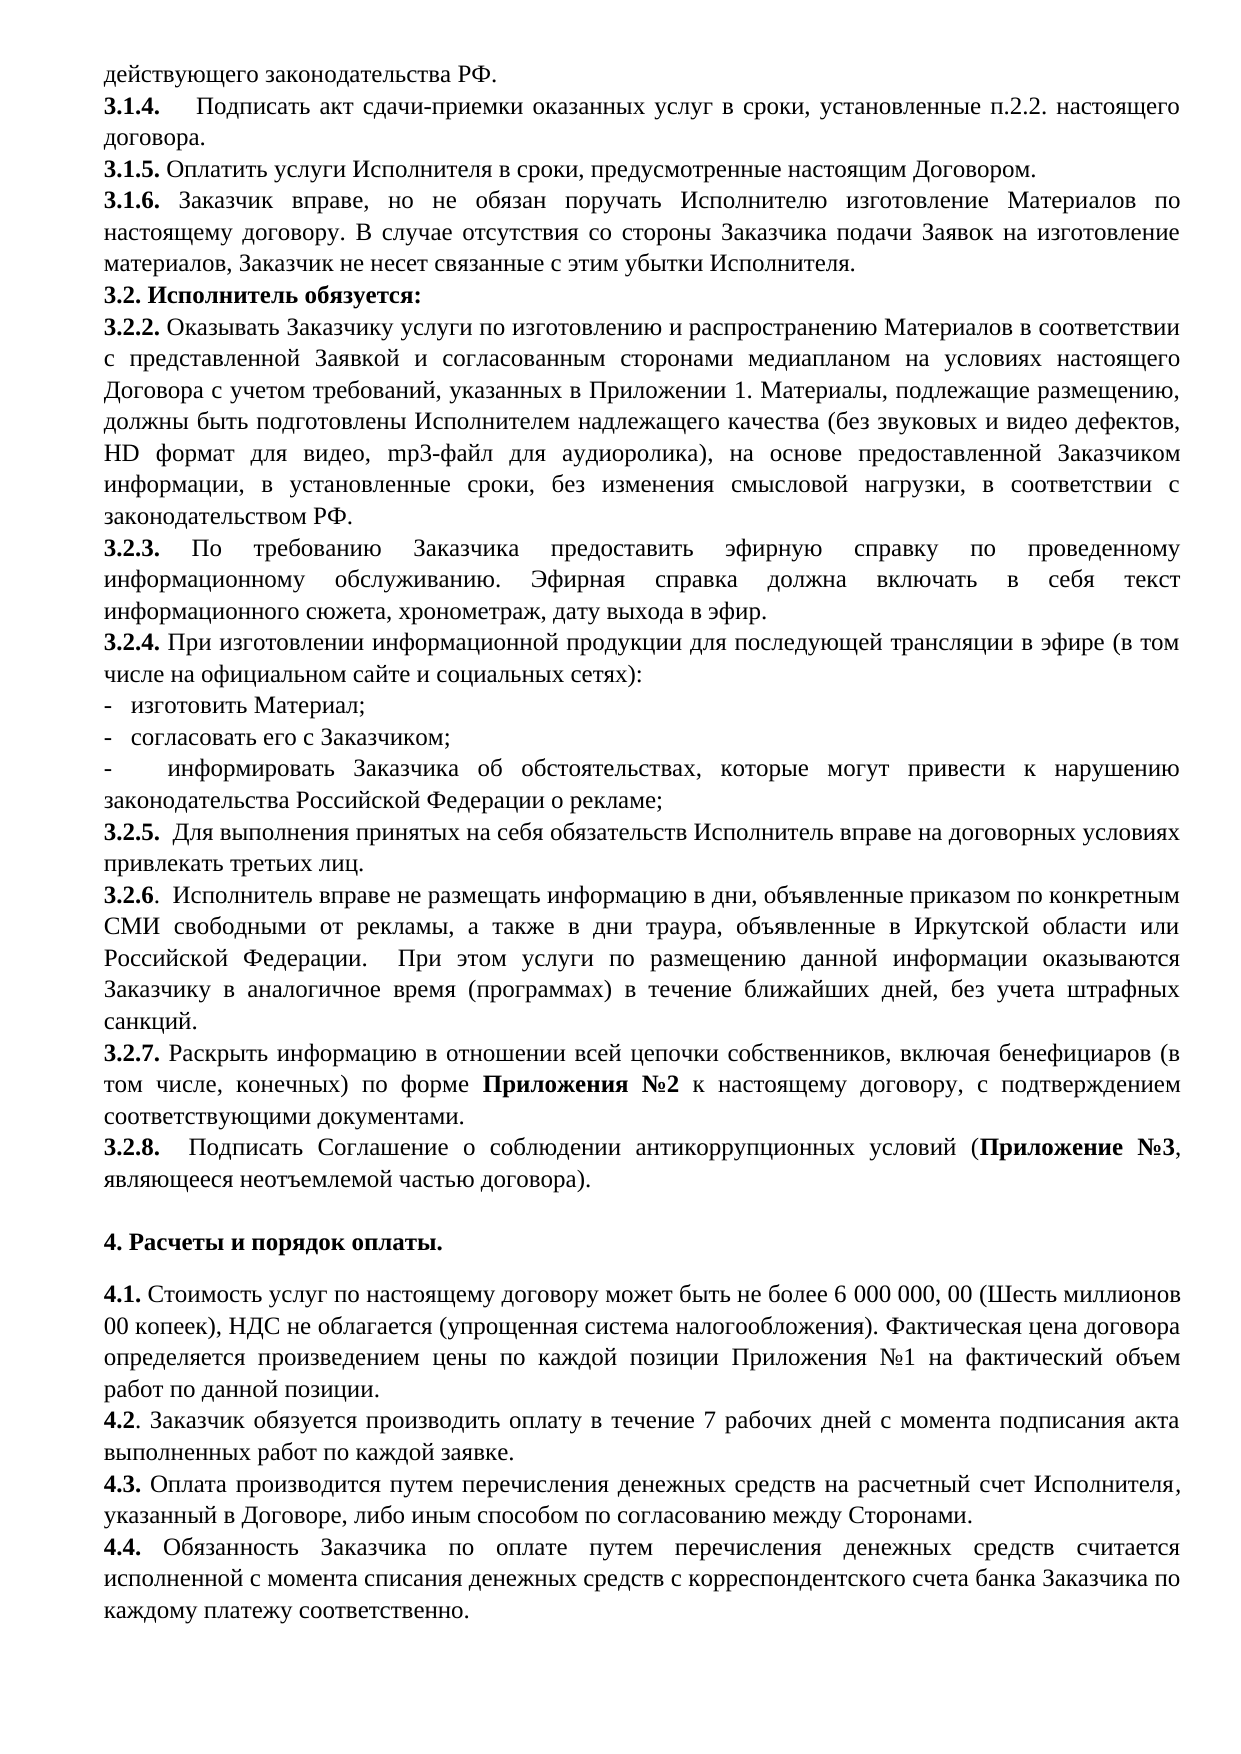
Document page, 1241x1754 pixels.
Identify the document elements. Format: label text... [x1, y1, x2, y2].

text 4.1. Стоимость услуг по настоящему договору может быть не более 6 000 000, 00 (Шесть миллионов 00 копеек), НДС не облагается (упрощенная система налогообложения). Фактическая цена договора определяется произведением цены по каждой позиции Приложения №1 на фактический объем работ по данной позиции. [103, 1279, 1181, 1403]
text 3.2.4. При изготовлении информационной продукции для последующей трансляции в эфире (в том числе на официальном сайте и социальных сетях): [103, 627, 1181, 688]
text 3.2.7. Раскрыть информацию в отношении всей цепочки собственников, включая бенефициаров (в том числе, конечных) по форме Приложения №2 к настоящему договору, с подтверждением соответствующими документами. [103, 1038, 1181, 1129]
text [103, 59, 1181, 88]
text 3.1.6. Заказчик вправе, но не обязан поручать Исполнителю изготовление Материалов по настоящему договору. В случае отсутствия со стороны Заказчика подачи Заявок на изготовление материалов, Заказчик не несет связанные с этим убытки Исполнителя. [103, 185, 1181, 277]
text 3.1.5. Оплатить услуги Исполнителя в сроки, предусмотренные настоящим Договором. [103, 154, 1181, 183]
text 4.4. Обязанность Заказчика по оплате путем перечисления денежных средств считается исполненной с момента списания денежных средств с корреспондентского счета банка Заказчика по каждому платежу соответственно. [103, 1532, 1181, 1624]
text 3.2.2. Оказывать Заказчику услуги по изготовлению и распространению Материалов в соответствии с представленной Заявкой и согласованным сторонами медиапланом на условиях настоящего Договора с учетом требований, указанных в Приложении 1. Материалы, подлежащие размещению, должны быть подготовлены Исполнителем надлежащего качества (без звуковых и видео дефектов, HD формат для видео, mp3-файл для аудиоролика), на основе предоставленной Заказчиком информации, в установленные сроки, без изменения смысловой нагрузки, в соответствии с законодательством РФ. [103, 312, 1181, 530]
text 3.2. Исполнитель обязуется: [103, 280, 1181, 309]
text 3.2.5. Для выполнения принятых на себя обязательств Исполнитель вправе на договорных условиях привлекать третьих лиц. [103, 817, 1181, 877]
text - согласовать его с Заказчиком; [103, 722, 1181, 751]
text 4. Расчеты и порядок оплаты. [103, 1227, 1181, 1256]
text 3.2.3. По требованию Заказчика предоставить эфирную справку по проведенному информационному обслуживанию. Эфирная справка должна включать в себя текст информационного сюжета, хронометраж, дату выхода в эфир. [103, 533, 1181, 624]
text 3.2.6. Исполнитель вправе не размещать информацию в дни, объявленные приказом по конкретным СМИ свободными от рекламы, а также в дни траура, объявленные в Иркутской области или Российской Федерации. При этом услуги по размещению данной информации оказываются Заказчику в аналогичное время (программах) в течение ближайших дней, без учета штрафных санкций. [103, 880, 1181, 1035]
text - информировать Заказчика об обстоятельствах, которые могут привести к нарушению законодательства Российской Федерации о рекламе; [103, 753, 1181, 814]
text 3.2.8. Подписать Соглашение о соблюдении антикоррупционных условий (Приложение №3, являющееся неотъемлемой частью договора). [103, 1132, 1181, 1193]
text 3.1.4. Подписать акт сдачи-приемки оказанных услуг в сроки, установленные п.2.2. настоящего договора. [103, 91, 1181, 151]
text - изготовить Материал; [103, 690, 1181, 719]
text 4.2. Заказчик обязуется производить оплату в течение 7 рабочих дней с момента подписания акта выполненных работ по каждой заявке. [103, 1406, 1181, 1466]
text 4.3. Оплата производится путем перечисления денежных средств на расчетный счет Исполнителя, указанный в Договоре, либо иным способом по согласованию между Сторонами. [103, 1469, 1181, 1529]
